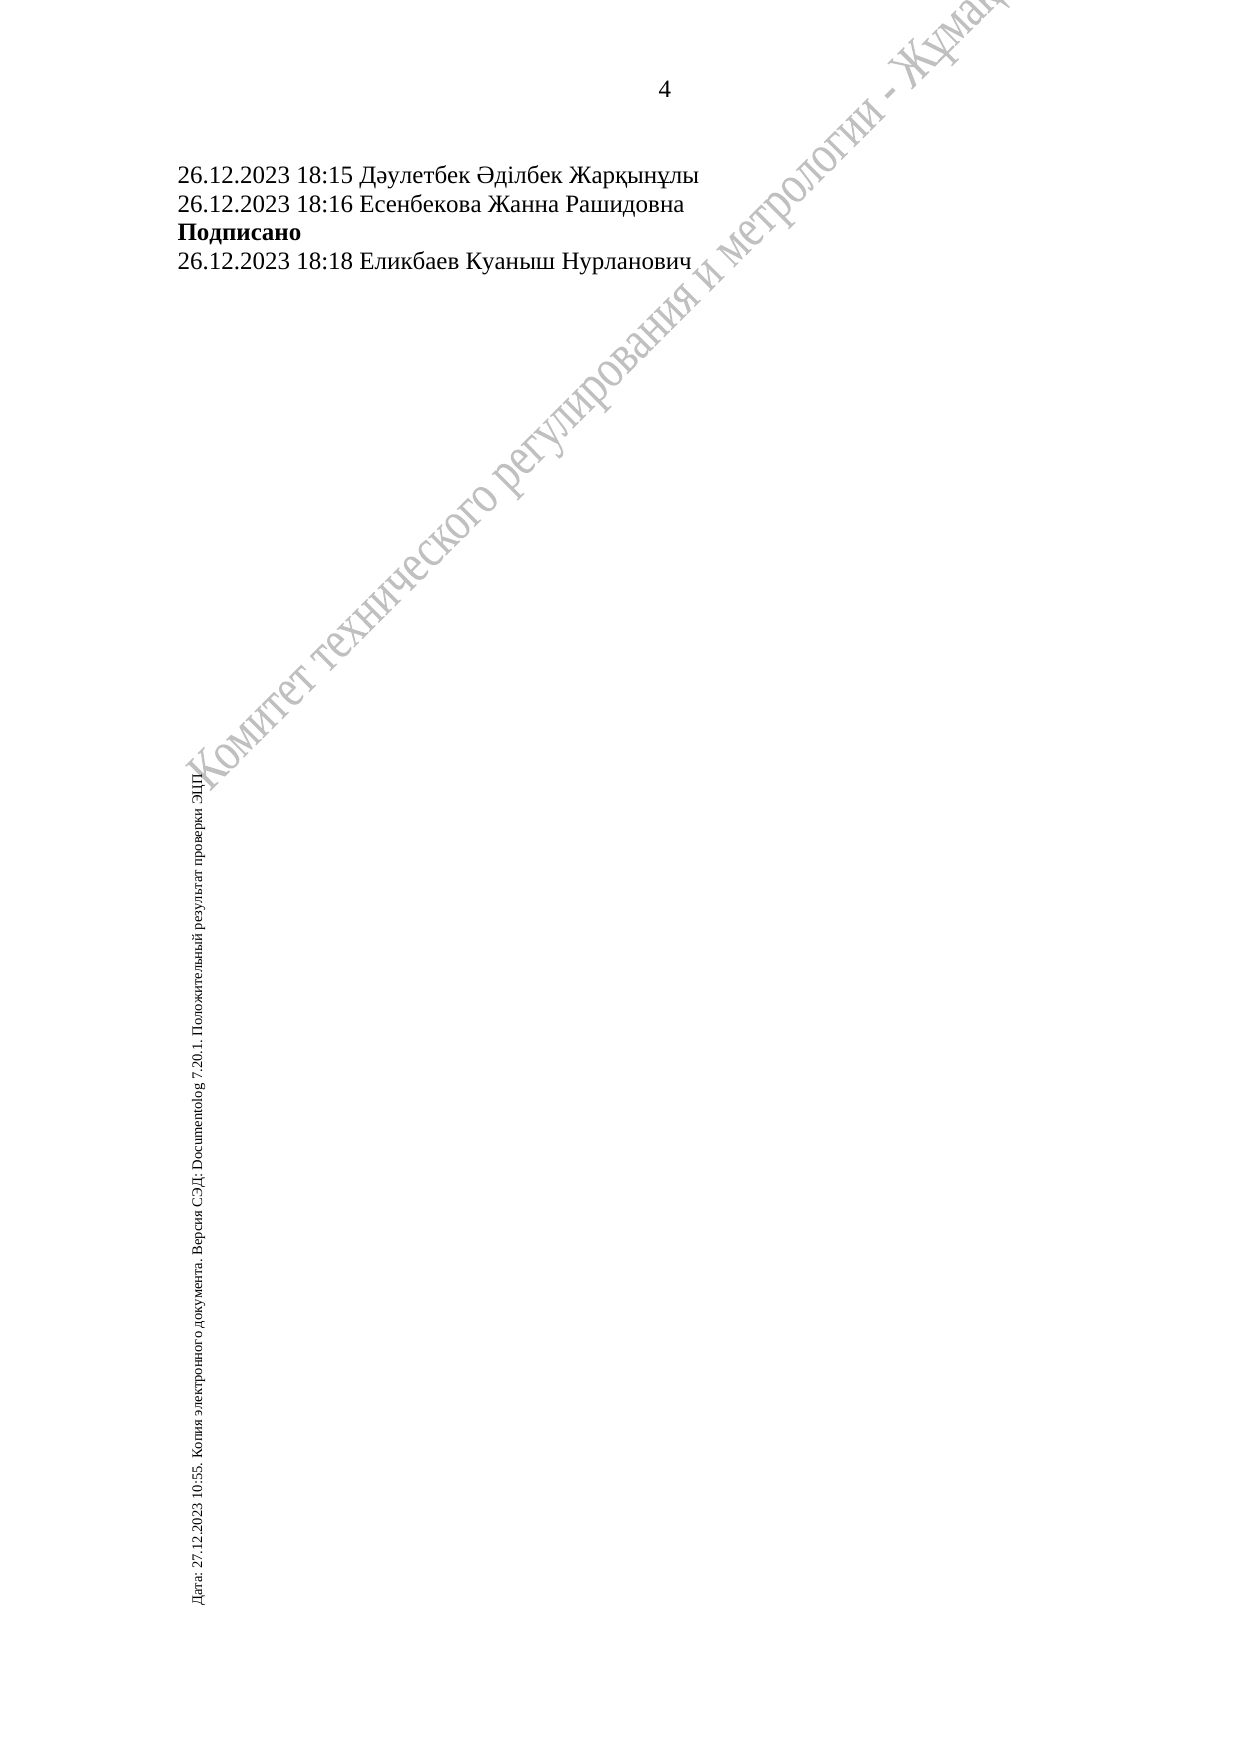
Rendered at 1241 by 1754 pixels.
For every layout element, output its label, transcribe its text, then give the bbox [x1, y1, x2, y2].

text 26.12.2023 18:16 Есенбекова Жанна Рашидовна [177, 189, 1152, 217]
text 26.12.2023 18:15 Дәулетбек Әділбек Жарқынұлы [177, 160, 1152, 189]
text Подписано [177, 217, 1152, 246]
text 26.12.2023 18:18 Еликбаев Куаныш Нурланович [177, 246, 1152, 275]
